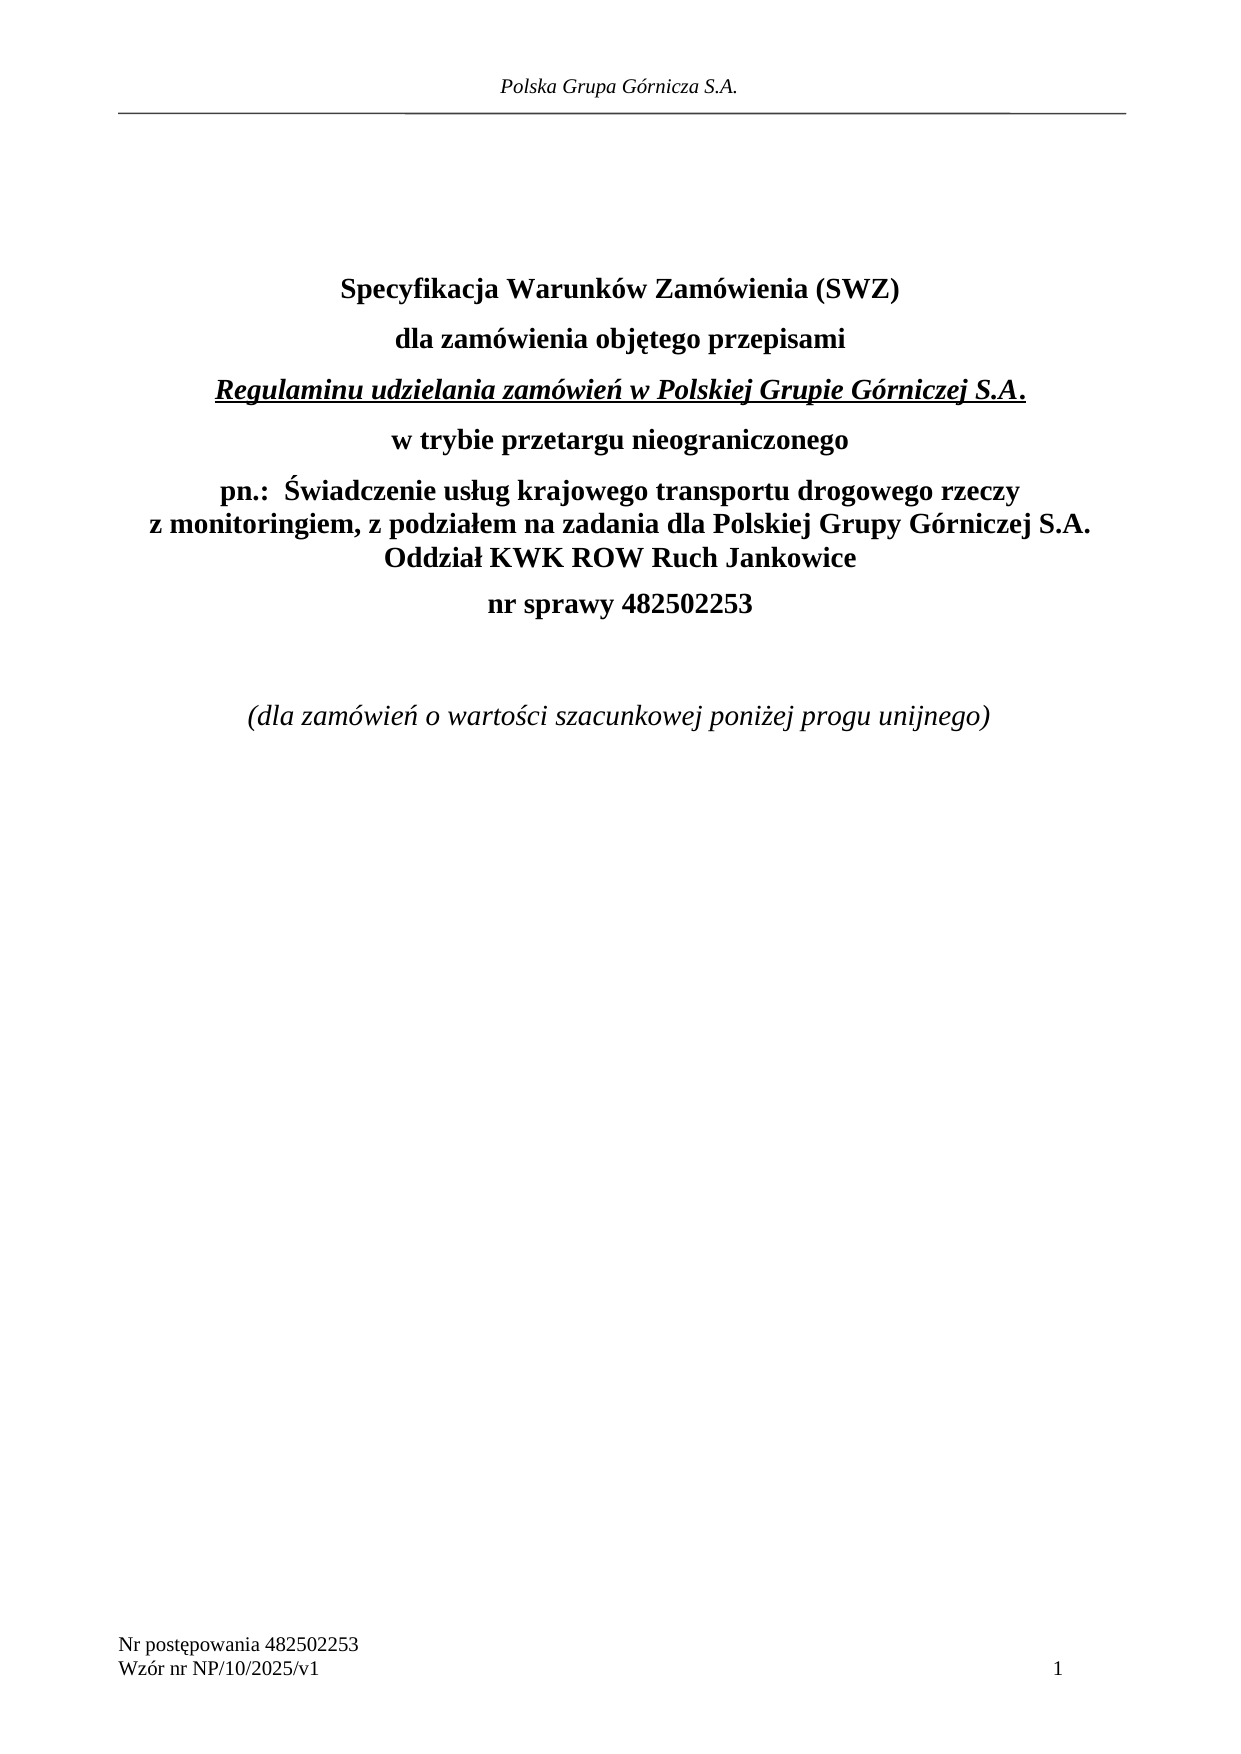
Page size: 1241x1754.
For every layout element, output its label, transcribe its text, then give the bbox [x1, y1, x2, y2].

text Specyfikacja Warunków Zamówienia (SWZ) [118, 271, 1122, 305]
text nr sprawy 482502253 [118, 586, 1122, 619]
text dla zamówienia objętego przepisami [118, 322, 1122, 355]
text (dla zamówień o wartości szacunkowej poniżej progu unijnego) [118, 698, 1122, 731]
text Oddział KWK ROW Ruch Jankowice [118, 540, 1122, 573]
text Regulaminu udzielania zamówień w Polskiej Grupie Górniczej S.A. [118, 372, 1122, 406]
text pn.: Świadczenie usług krajowego transportu drogowego rzeczy [118, 473, 1122, 506]
text z monitoringiem, z podziałem na zadania dla Polskiej Grupy Górniczej S.A. [118, 506, 1122, 540]
text w trybie przetargu nieograniczonego [118, 422, 1122, 456]
